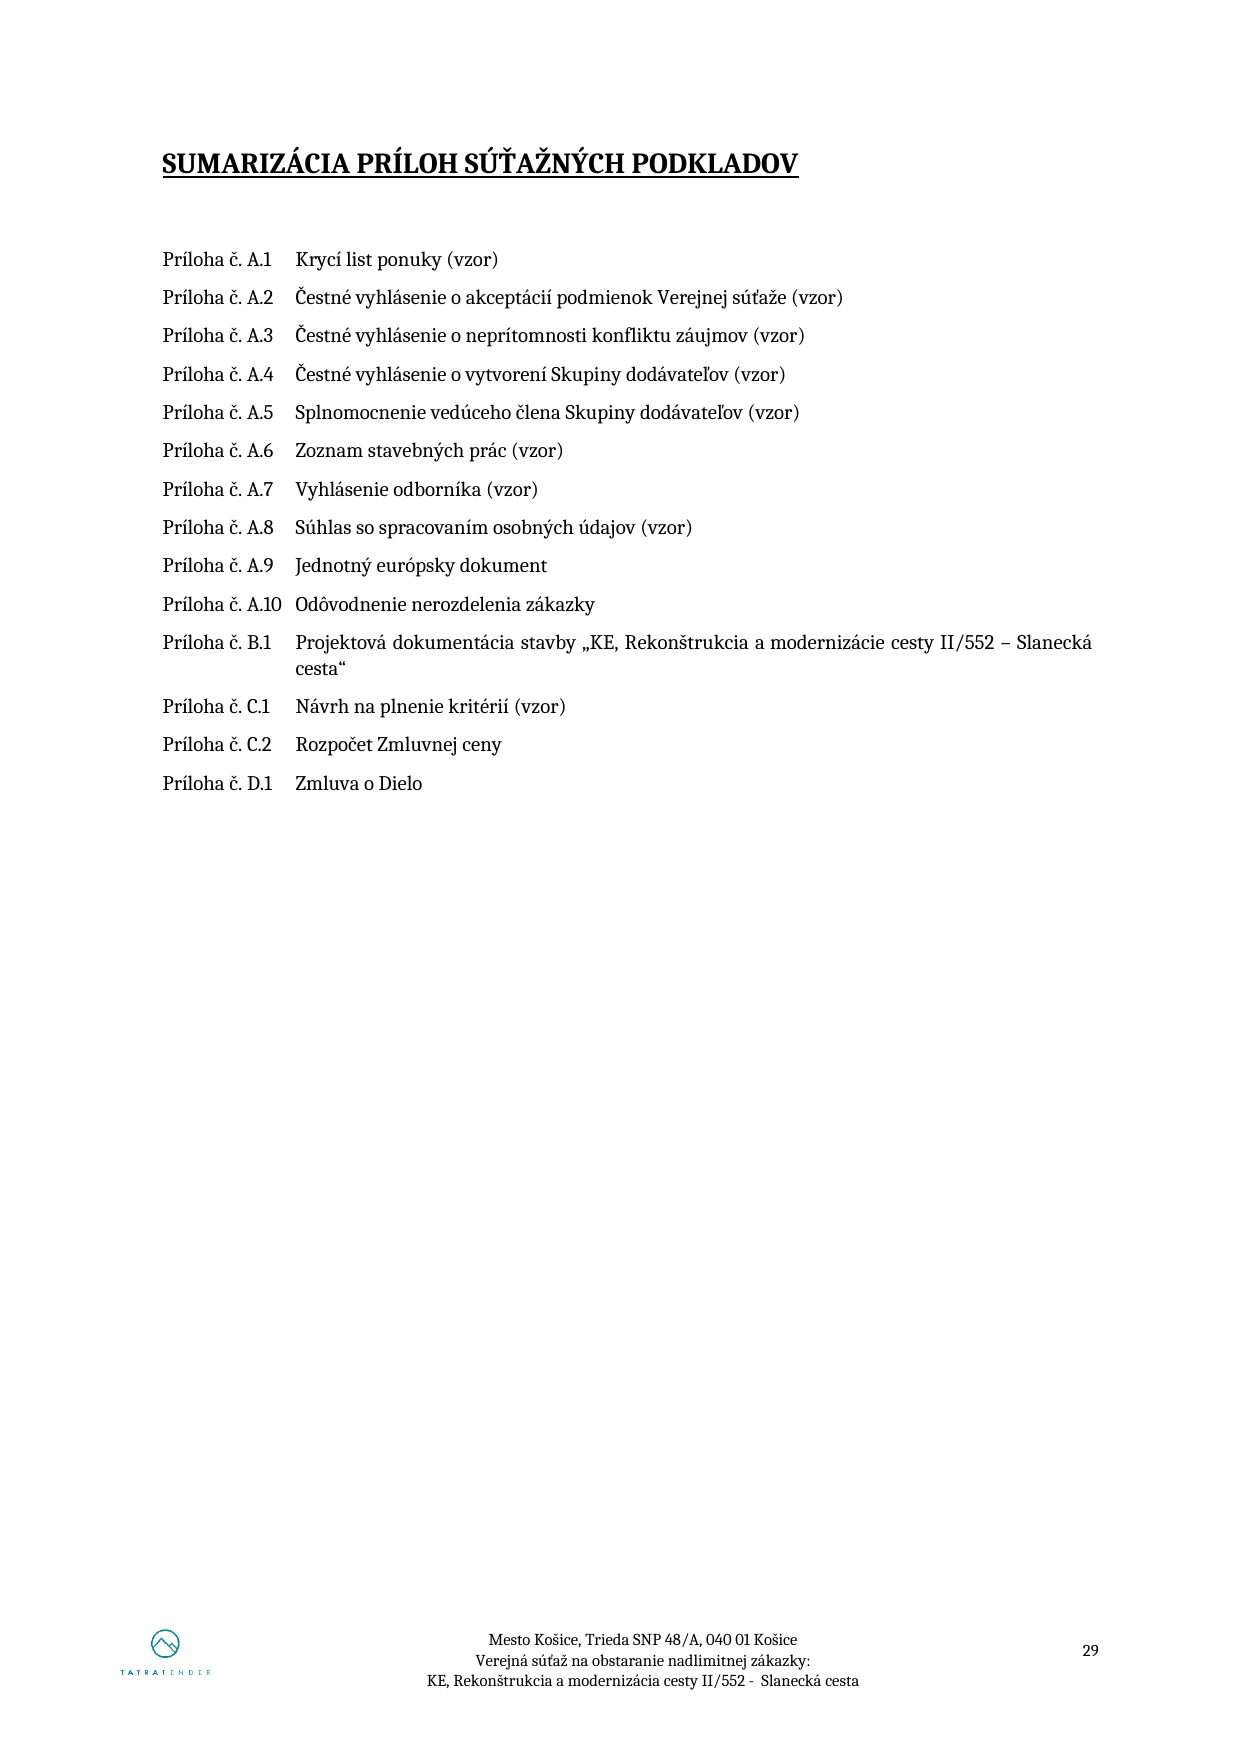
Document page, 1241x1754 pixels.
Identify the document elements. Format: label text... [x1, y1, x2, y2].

text Príloha č. B.1 Projektová dokumentácia stavby „KE, Rekonštrukcia a modernizácie cesty II/552 – Slanecká cesta“ [162, 631, 1092, 680]
text Príloha č. A.9 Jednotný európsky dokument [162, 554, 1092, 578]
text Príloha č. C.1 Návrh na plnenie kritérií (vzor) [162, 695, 1092, 719]
picture [99, 1605, 231, 1699]
text Príloha č. C.2 Rozpočet Zmluvnej ceny [162, 733, 1092, 757]
text Príloha č. A.7 Vyhlásenie odborníka (vzor) [162, 477, 1092, 501]
subtitle SUMARIZÁCIA PRÍLOH SÚŤAŽNÝCH PODKLADOV [162, 148, 1092, 181]
text Príloha č. A.4 Čestné vyhlásenie o vytvorení Skupiny dodávateľov (vzor) [162, 362, 1092, 386]
text Príloha č. A.5 Splnomocnenie vedúceho člena Skupiny dodávateľov (vzor) [162, 401, 1092, 424]
text Príloha č. D.1 Zmluva o Dielo [162, 771, 1092, 795]
text Príloha č. A.3 Čestné vyhlásenie o neprítomnosti konfliktu záujmov (vzor) [162, 324, 1092, 348]
text Príloha č. A.10 Odôvodnenie nerozdelenia zákazky [162, 592, 1092, 616]
text Príloha č. A.8 Súhlas so spracovaním osobných údajov (vzor) [162, 516, 1092, 539]
text Príloha č. A.6 Zoznam stavebných prác (vzor) [162, 439, 1092, 463]
text Príloha č. A.1 Krycí list ponuky (vzor) [162, 247, 1092, 271]
text Príloha č. A.2 Čestné vyhlásenie o akceptácií podmienok Verejnej súťaže (vzor) [162, 286, 1092, 309]
